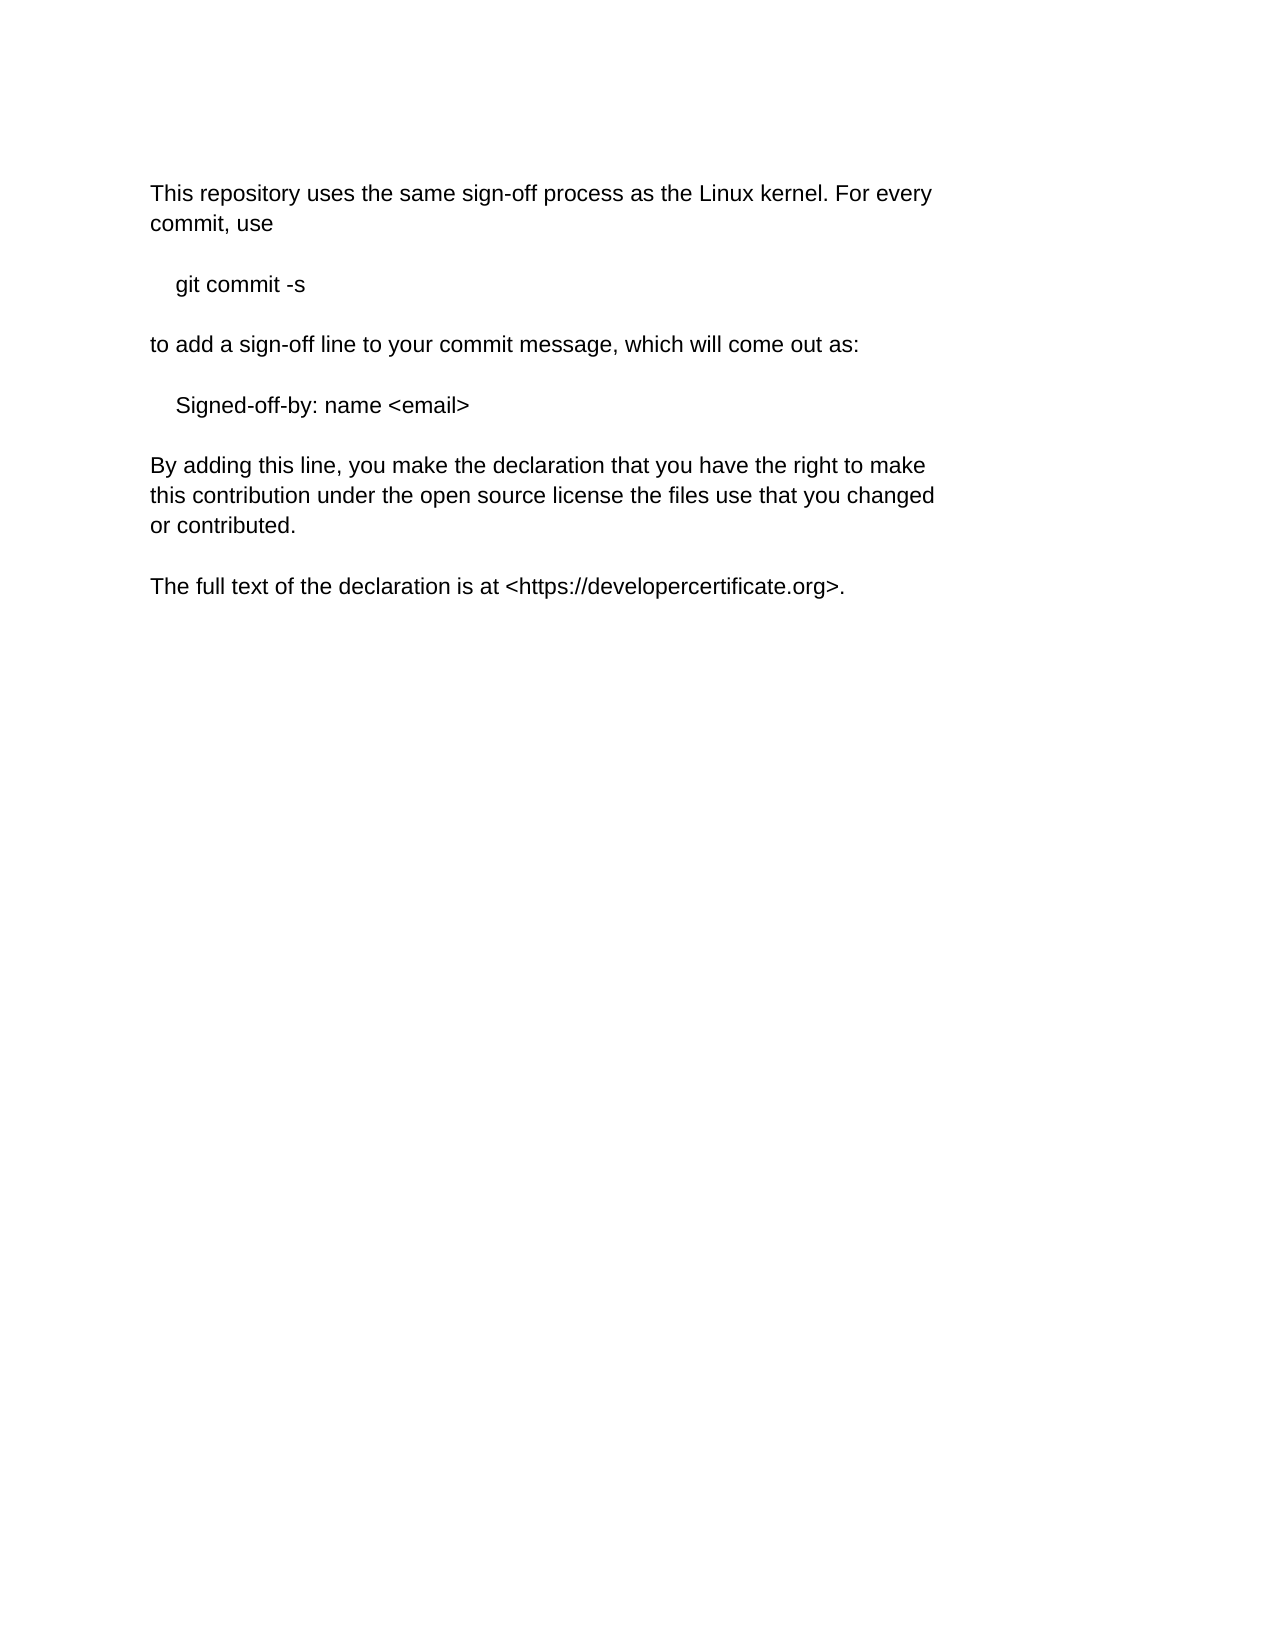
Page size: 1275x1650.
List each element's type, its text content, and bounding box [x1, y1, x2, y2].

text git commit -s [150, 271, 1125, 297]
text to add a sign-off line to your commit message, which will come out as: [150, 331, 1125, 358]
text Signed-off-by: name <email> [150, 392, 1125, 418]
text This repository uses the same sign-off process as the Linux kernel. For every [150, 180, 1125, 207]
text The full text of the declaration is at <https://developercertificate.org>. [150, 573, 1125, 599]
text commit, use [150, 210, 1125, 237]
text this contribution under the open source license the files use that you changed [150, 482, 1125, 509]
text By adding this line, you make the declaration that you have the right to make [150, 452, 1125, 478]
text or contributed. [150, 512, 1125, 539]
